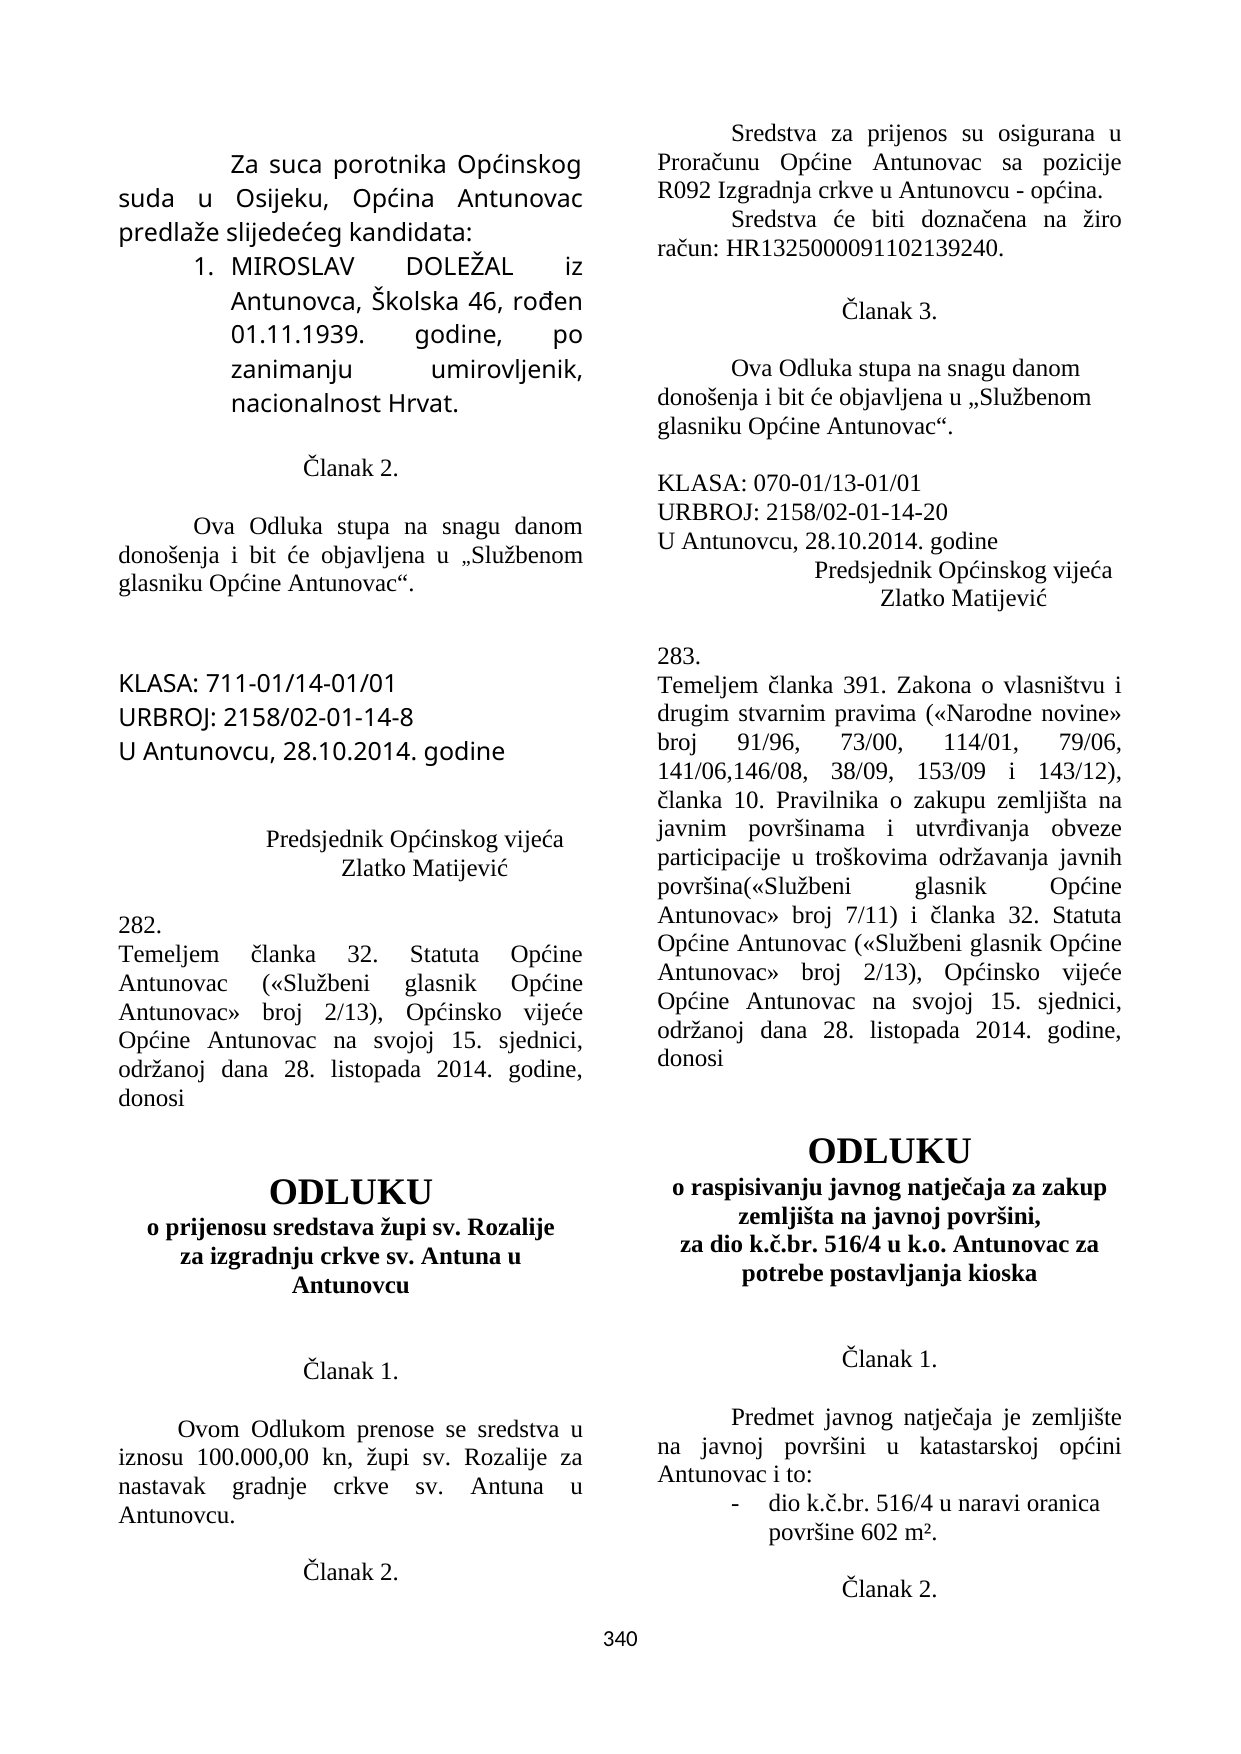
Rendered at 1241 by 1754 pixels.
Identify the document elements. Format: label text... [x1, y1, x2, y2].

text URBROJ: 2158/02-01-14-20 [657, 497, 1122, 526]
text Temeljem članka 391. Zakona o vlasništvu i drugim stvarnim pravima («Narodne novine» broj 91/96, 73/00, 114/01, 79/06, 141/06,146/08, 38/09, 153/09 i 143/12), članka 10. Pravilnika o zakupu zemljišta na javnim površinama i utvrđivanja obveze participacije u troškovima održavanja javnih površina(«Službeni glasnik Općine Antunovac» broj 7/11) i članka 32. Statuta Općine Antunovac («Službeni glasnik Općine Antunovac» broj 2/13), Općinsko vijeće Općine Antunovac na svojoj 15. sjednici, održanoj dana 28. listopada 2014. godine, donosi [657, 670, 1122, 1072]
text Članak 2. [118, 453, 583, 482]
text Sredstva će biti doznačena na žiro račun: HR1325000091102139240. [657, 204, 1122, 262]
text Temeljem članka 32. Statuta Općine Antunovac («Službeni glasnik Općine Antunovac» broj 2/13), Općinsko vijeće Općine Antunovac na svojoj 15. sjednici, održanoj dana 28. listopada 2014. godine, donosi [118, 939, 583, 1112]
text KLASA: 070-01/13-01/01 [657, 468, 1122, 497]
text ODLUKU [657, 1129, 1122, 1172]
text Članak 1. [118, 1356, 583, 1385]
text Članak 2. [118, 1557, 583, 1586]
text za izgradnju crkve sv. Antuna u Antunovcu [118, 1241, 583, 1299]
text o prijenosu sredstava župi sv. Rozalije [118, 1212, 583, 1241]
text o raspisivanju javnog natječaja za zakup zemljišta na javnoj površini, [657, 1172, 1122, 1229]
text Sredstva za prijenos su osigurana u Proračunu Općine Antunovac sa pozicije R092 Izgradnja crkve u Antunovcu - općina. [657, 118, 1122, 204]
text Zlatko Matijević [266, 853, 583, 882]
text Članak 3. [657, 296, 1122, 325]
text Ova Odluka stupa na snagu danom donošenja i bit će objavljena u „Službenom glasniku Općine Antunovac“. [118, 511, 583, 597]
text URBROJ: 2158/02-01-14-8 [118, 699, 583, 733]
text KLASA: 711-01/14-01/01 [118, 665, 583, 699]
list MIROSLAV DOLEŽAL iz Antunovca, Školska 46, rođen 01.11.1939. godine, po zanimanju umirovljenik, nacionalnost Hrvat. [193, 249, 583, 419]
list dio k.č.br. 516/4 u naravi oranica površine 602 m². [731, 1488, 1122, 1546]
text Predsjednik Općinskog vijeća [804, 555, 1122, 583]
text Zlatko Matijević [804, 583, 1122, 612]
text U Antunovcu, 28.10.2014. godine [657, 526, 1122, 555]
text Ovom Odlukom prenose se sredstva u iznosu 100.000,00 kn, župi sv. Rozalije za nastavak gradnje crkve sv. Antuna u Antunovcu. [118, 1414, 583, 1529]
text Članak 2. [657, 1574, 1122, 1603]
text Za suca porotnika Općinskog suda u Osijeku, Općina Antunovac predlaže slijedećeg kandidata: [118, 147, 583, 249]
text U Antunovcu, 28.10.2014. godine [118, 733, 583, 796]
text za dio k.č.br. 516/4 u k.o. Antunovac za potrebe postavljanja kioska [657, 1229, 1122, 1287]
text 283. [657, 641, 1122, 670]
text Predmet javnog natječaja je zemljište na javnoj površini u katastarskoj općini Antunovac i to: [657, 1402, 1122, 1488]
text Članak 1. [657, 1344, 1122, 1373]
text Predsjednik Općinskog vijeća [118, 824, 583, 853]
text ODLUKU [118, 1169, 583, 1212]
text Ova Odluka stupa na snagu danom donošenja i bit će objavljena u „Službenom glasniku Općine Antunovac“. [657, 353, 1122, 440]
text 282. [118, 911, 583, 939]
